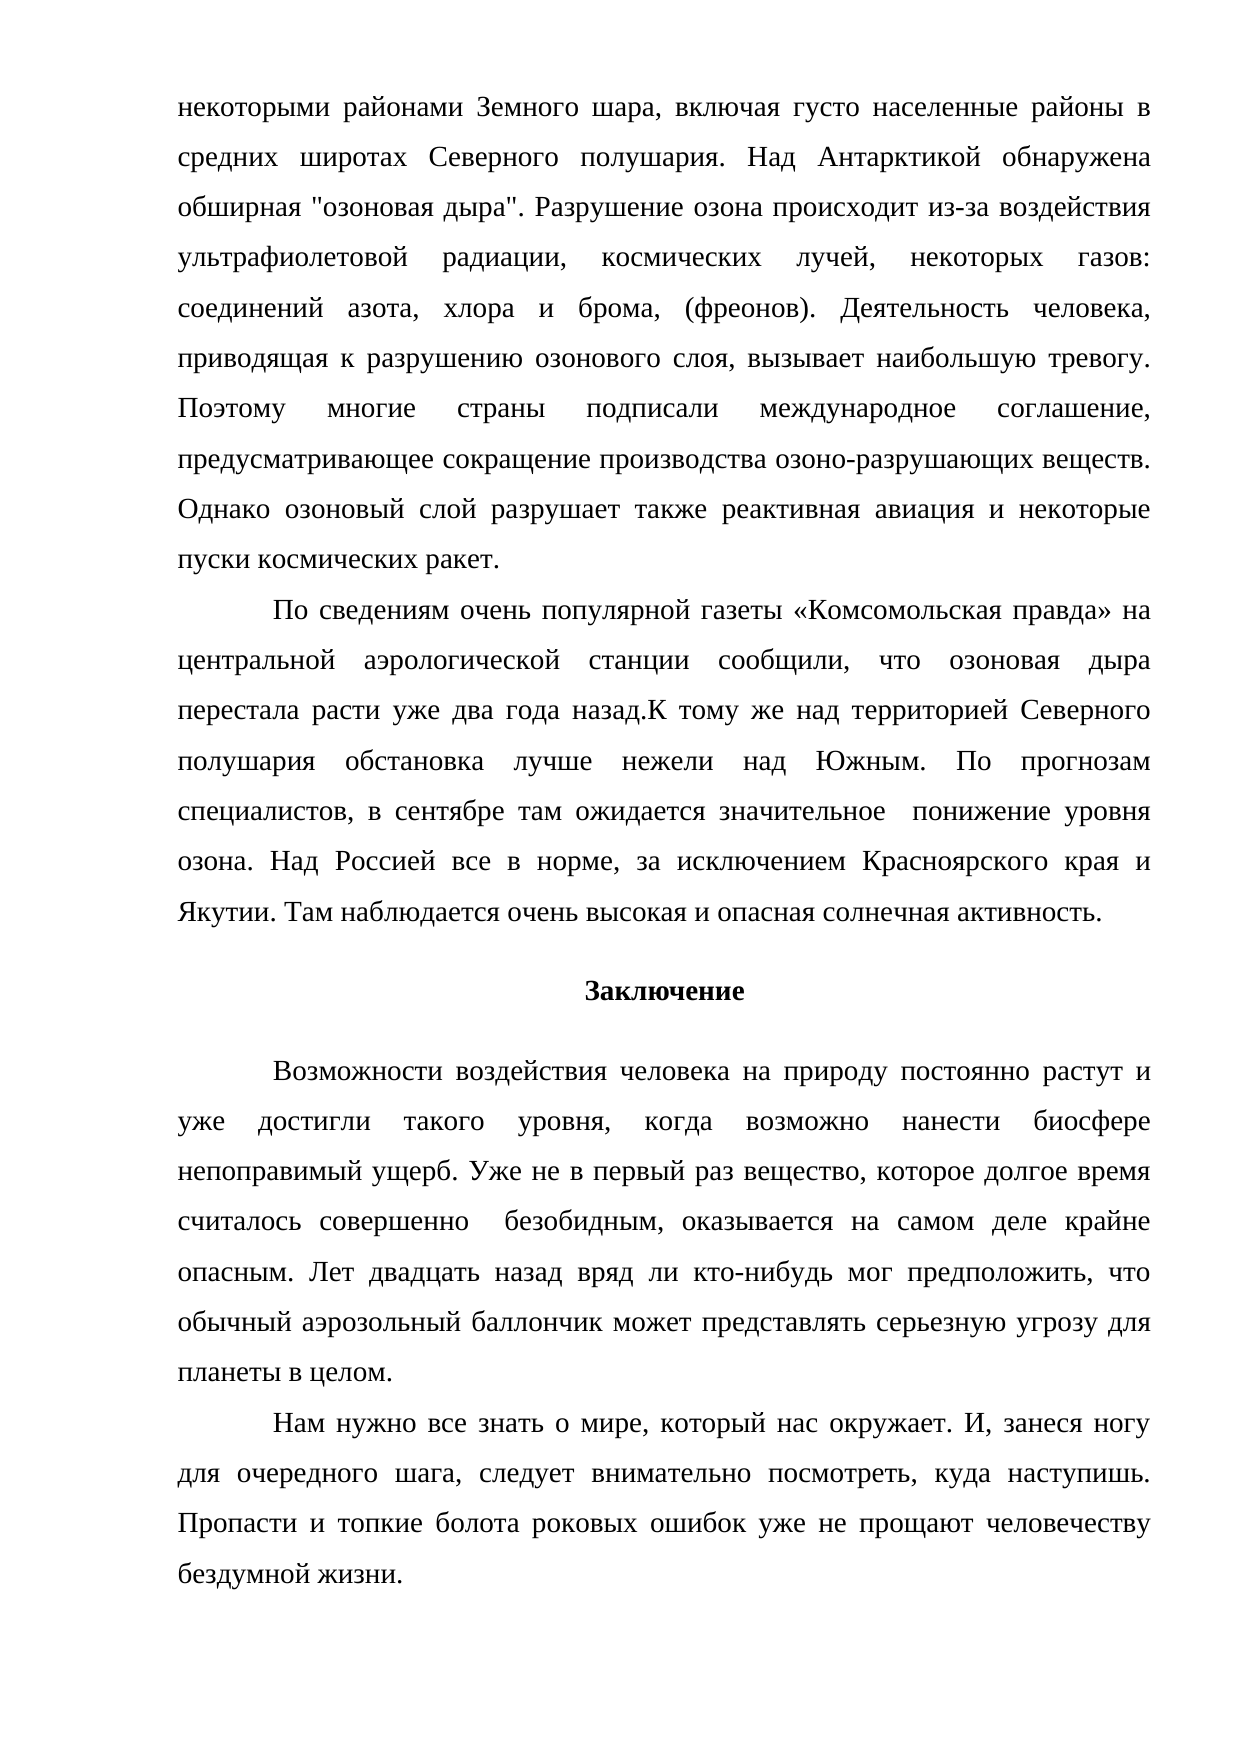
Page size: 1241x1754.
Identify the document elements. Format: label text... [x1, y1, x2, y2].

text Нам нужно все знать о мире, который нас окружает. И, занеся ногу для очередного шага, следует внимательно посмотреть, куда наступишь. Пропасти и топкие болота роковых ошибок уже не прощают человечеству бездумной жизни. [177, 1405, 1152, 1589]
text По сведениям очень популярной газеты «Комсомольская правда» на центральной аэрологической станции сообщили, что озоновая дыра перестала расти уже два года назад.К тому же над территорией Северного полушария обстановка лучше нежели над Южным. По прогнозам специалистов, в сентябре там ожидается значительное понижение уровня озона. Над Россией все в норме, за исключением Красноярского края и Якутии. Там наблюдается очень высокая и опасная солнечная активность. [177, 592, 1152, 927]
text Заключение [177, 973, 1152, 1007]
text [177, 89, 1152, 575]
text Возможности воздействия человека на природу постоянно растут и уже достигли такого уровня, когда возможно нанести биосфере непоправимый ущерб. Уже не в первый раз вещество, которое долгое время считалось совершенно безобидным, оказывается на самом деле крайне опасным. Лет двадцать назад вряд ли кто-нибудь мог предположить, что обычный аэрозольный баллончик может представлять серьезную угрозу для планеты в целом. [177, 1053, 1152, 1388]
